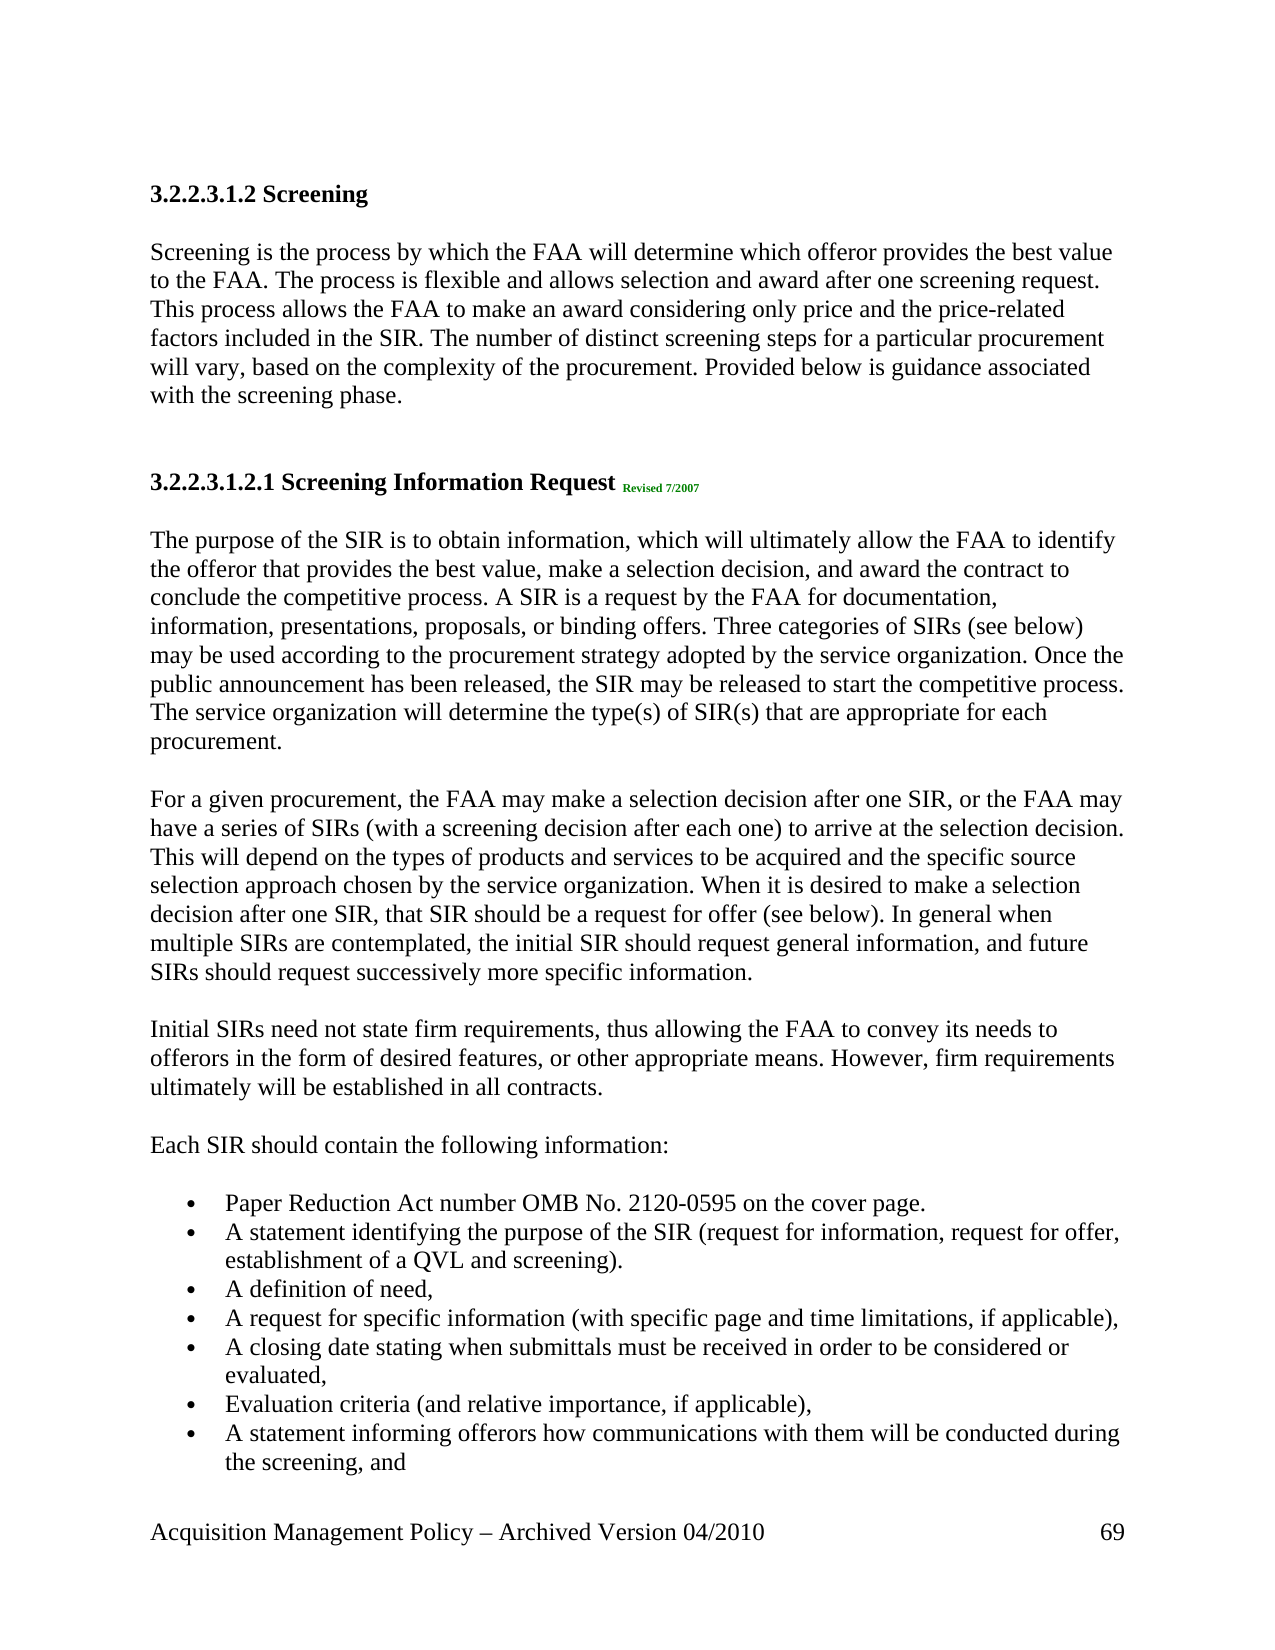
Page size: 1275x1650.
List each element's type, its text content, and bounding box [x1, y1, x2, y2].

list A request for specific information (with specific page and time limitations, if applicable), [187, 1303, 1125, 1332]
text The purpose of the SIR is to obtain information, which will ultimately allow the FAA to identify the offeror that provides the best value, make a selection decision, and award the contract to conclude the competitive process. A SIR is a request by the FAA for documentation, information, presentations, proposals, or binding offers. Three categories of SIRs (see below) may be used according to the procurement strategy adopted by the service organization. Once the public announcement has been released, the SIR may be released to start the competitive process. The service organization will determine the type(s) of SIR(s) that are appropriate for each procurement. [150, 525, 1125, 755]
list A statement informing offerors how communications with them will be conducted during the screening, and [187, 1418, 1125, 1475]
list A definition of need, [187, 1274, 1125, 1303]
text Screening is the process by which the FAA will determine which offeror provides the best value to the FAA. The process is flexible and allows selection and award after one screening request. This process allows the FAA to make an award considering only price and the price-related factors included in the SIR. The number of distinct screening steps for a particular procurement will vary, based on the complexity of the procurement. Provided below is guidance associated with the screening phase. [150, 237, 1125, 409]
text Each SIR should contain the following information: [150, 1130, 1125, 1159]
list A statement identifying the purpose of the SIR (request for information, request for offer, establishment of a QVL and screening). [187, 1217, 1125, 1274]
text 3.2.2.3.1.2.1 Screening Information Request Revised 7/2007 [150, 438, 1125, 496]
text Initial SIRs need not state firm requirements, thus allowing the FAA to convey its needs to offerors in the form of desired features, or other appropriate means. However, firm requirements ultimately will be established in all contracts. [150, 1014, 1125, 1101]
list A closing date stating when submittals must be received in order to be considered or evaluated, [187, 1332, 1125, 1389]
list Paper Reduction Act number OMB No. 2120-0595 on the cover page. [187, 1188, 1125, 1217]
text For a given procurement, the FAA may make a selection decision after one SIR, or the FAA may have a series of SIRs (with a screening decision after each one) to arrive at the selection decision. This will depend on the types of products and services to be acquired and the specific source selection approach chosen by the service organization. When it is desired to make a selection decision after one SIR, that SIR should be a request for offer (see below). In general when multiple SIRs are contemplated, the initial SIR should request general information, and future SIRs should request successively more specific information. [150, 784, 1125, 985]
text 3.2.2.3.1.2 Screening [150, 150, 1125, 207]
list Evaluation criteria (and relative importance, if applicable), [187, 1389, 1125, 1418]
